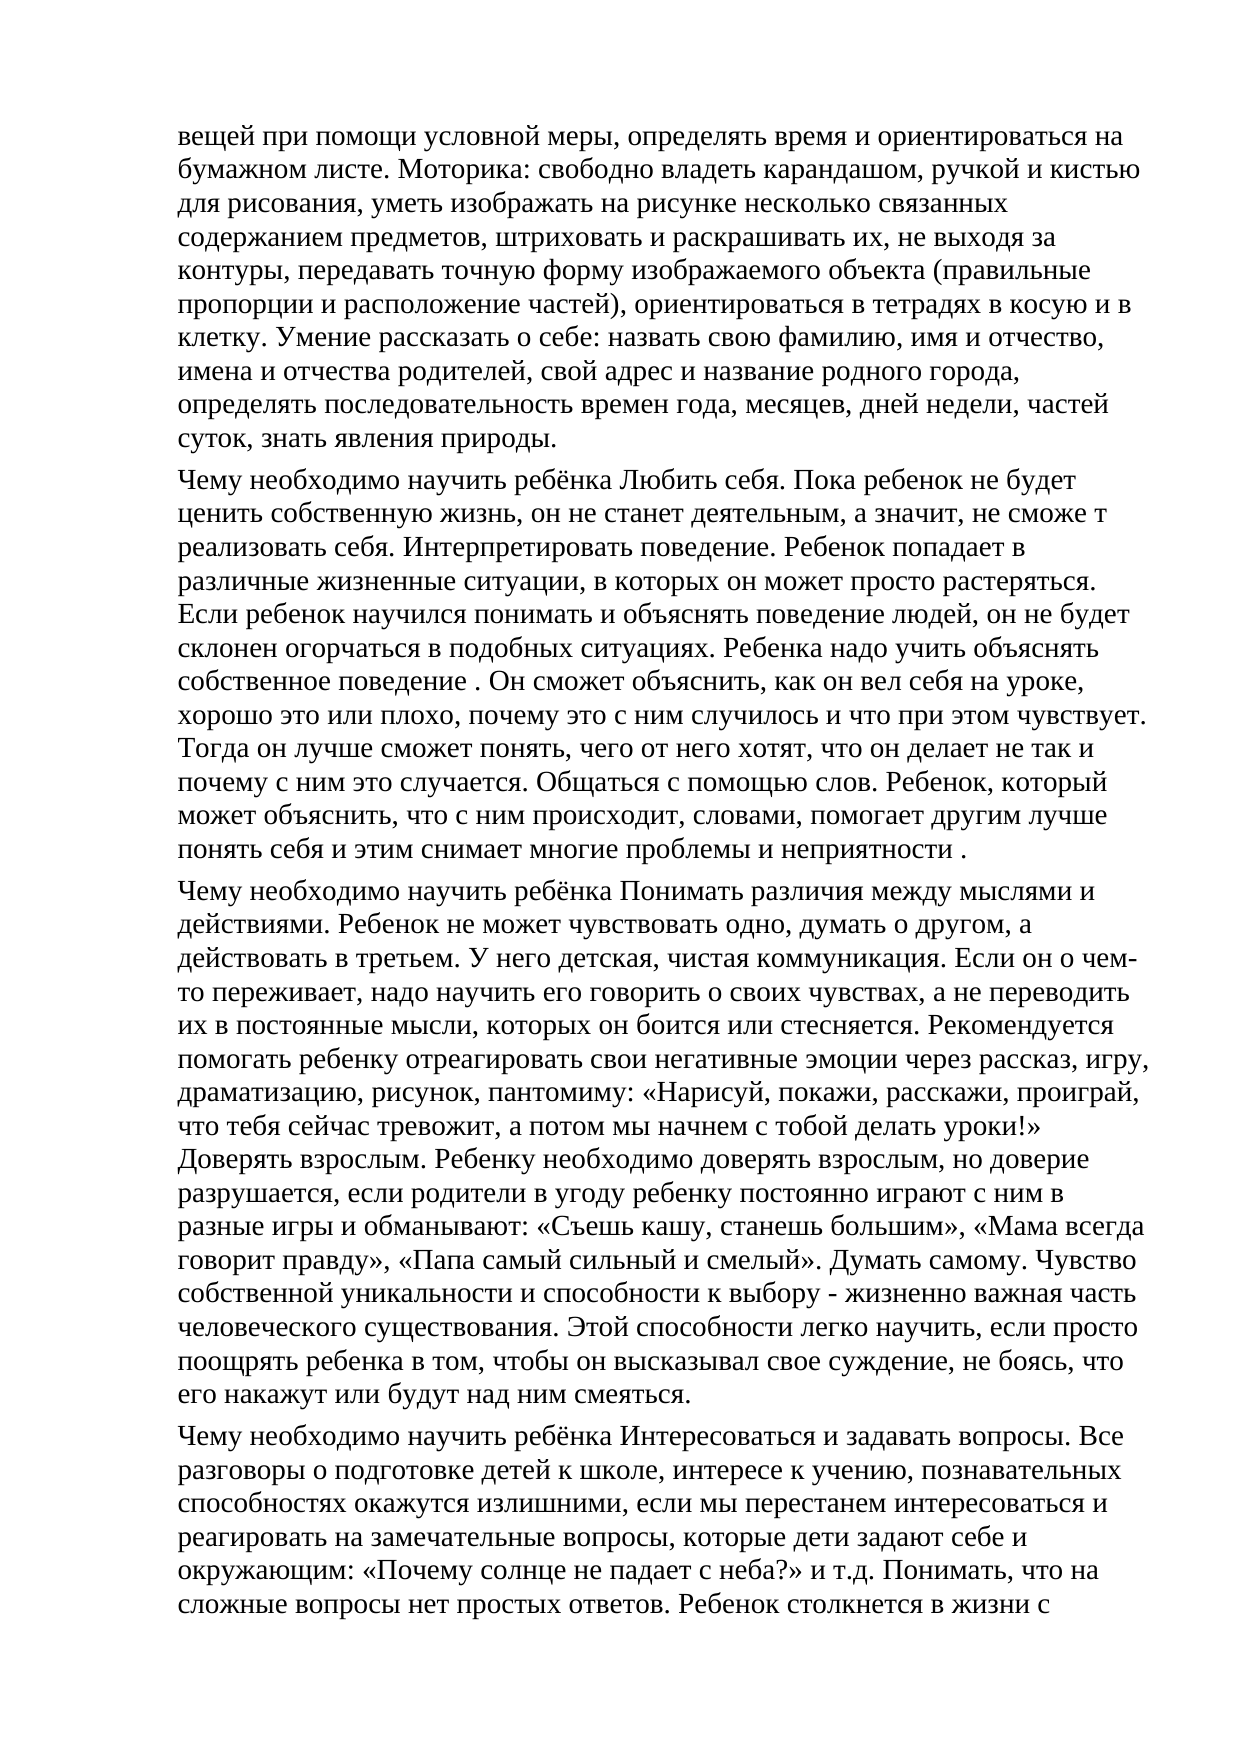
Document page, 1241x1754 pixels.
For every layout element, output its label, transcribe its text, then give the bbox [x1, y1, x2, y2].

text Чему необходимо научить ребёнка Понимать различия между мыслями и действиями. Ребенок не может чувствовать одно, думать о другом, а действовать в третьем. У него детская, чистая коммуникация. Если он о чем-то переживает, надо научить его говорить о своих чувствах, а не переводить их в постоянные мысли, которых он боится или стесняется. Рекомендуется помогать ребенку отреагировать свои негативные эмоции через рассказ, игру, драматизацию, рисунок, пантомиму: «Нарисуй, покажи, расскажи, проиграй, что тебя сейчас тревожит, а потом мы начнем с тобой делать уроки!» Доверять взрослым. Ребенку необходимо доверять взрослым, но доверие разрушается, если родители в угоду ребенку постоянно играют с ним в разные игры и обманывают: «Съешь кашу, станешь большим», «Мама всегда говорит правду», «Папа самый сильный и смелый». Думать самому. Чувство собственной уникальности и способности к выбору - жизненно важная часть человеческого существования. Этой способности легко научить, если просто поощрять ребенка в том, чтобы он высказывал свое суждение, не боясь, что его накажут или будут над ним смеяться. [177, 873, 1152, 1410]
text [177, 118, 1152, 453]
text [177, 1418, 1152, 1619]
text Чему необходимо научить ребёнка Любить себя. Пока ребенок не будет ценить собственную жизнь, он не станет деятельным, а значит, не сможе т реализовать себя. Интерпретировать поведение. Ребенок попадает в различные жизненные ситуации, в которых он может просто растеряться. Если ребенок научился понимать и объяснять поведение людей, он не будет склонен огорчаться в подобных ситуациях. Ребенка надо учить объяснять собственное поведение . Он сможет объяснить, как он вел себя на уроке, хорошо это или плохо, почему это с ним случилось и что при этом чувствует. Тогда он лучше сможет понять, чего от него хотят, что он делает не так и почему с ним это случается. Общаться с помощью слов. Ребенок, который может объяснить, что с ним происходит, словами, помогает другим лучше понять себя и этим снимает многие проблемы и неприятности . [177, 462, 1152, 864]
